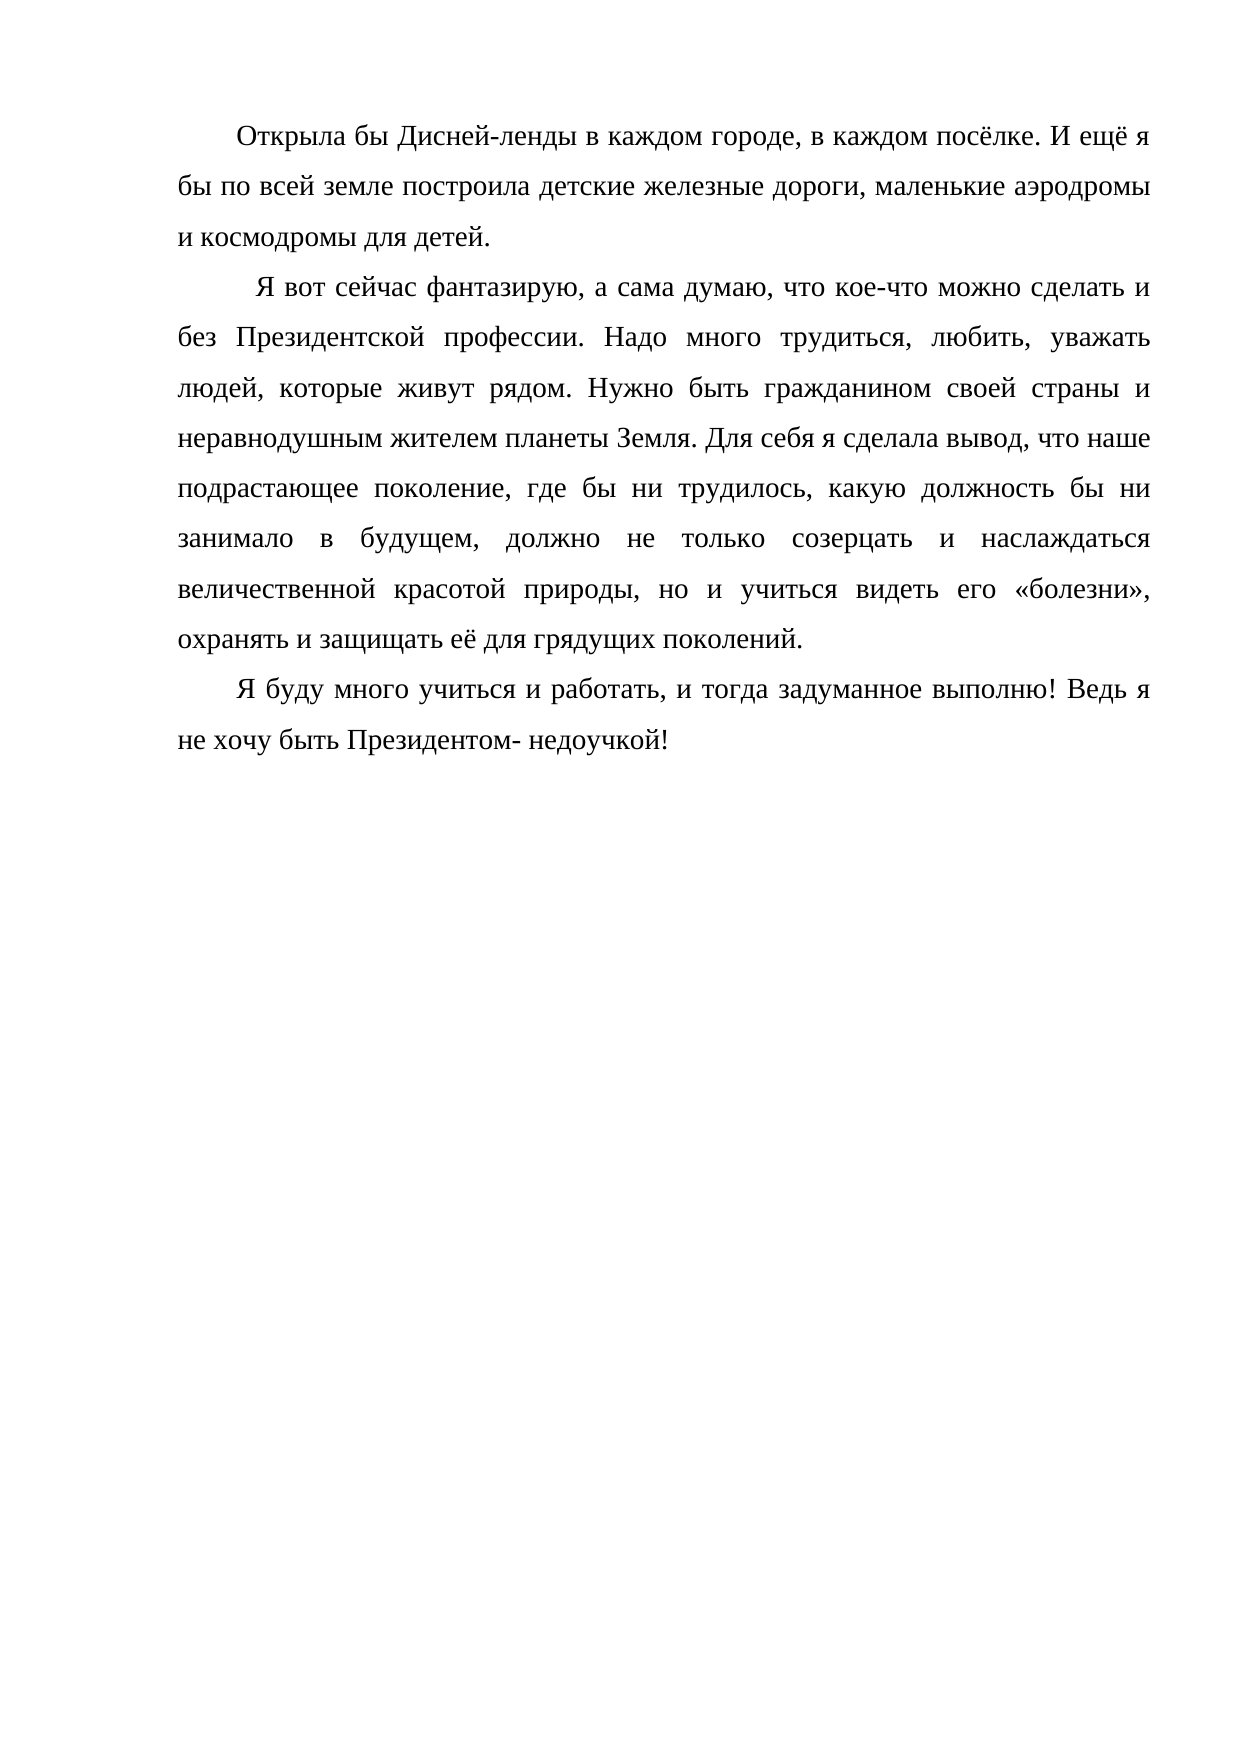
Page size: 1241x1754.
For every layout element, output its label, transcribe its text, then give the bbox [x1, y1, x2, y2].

text Открыла бы Дисней-ленды в каждом городе, в каждом посёлке. И ещё я бы по всей земле построила детские железные дороги, маленькие аэродромы и космодромы для детей. [177, 118, 1152, 252]
text Я буду много учиться и работать, и тогда задуманное выполню! Ведь я не хочу быть Президентом- недоучкой! [177, 672, 1152, 755]
text Я вот сейчас фантазирую, а сама думаю, что кое-что можно сделать и без Президентской профессии. Надо много трудиться, любить, уважать людей, которые живут рядом. Нужно быть гражданином своей страны и неравнодушным жителем планеты Земля. Для себя я сделала вывод, что наше подрастающее поколение, где бы ни трудилось, какую должность бы ни занимало в будущем, должно не только созерцать и наслаждаться величественной красотой природы, но и учиться видеть его «болезни», охранять и защищать её для грядущих поколений. [177, 269, 1152, 655]
